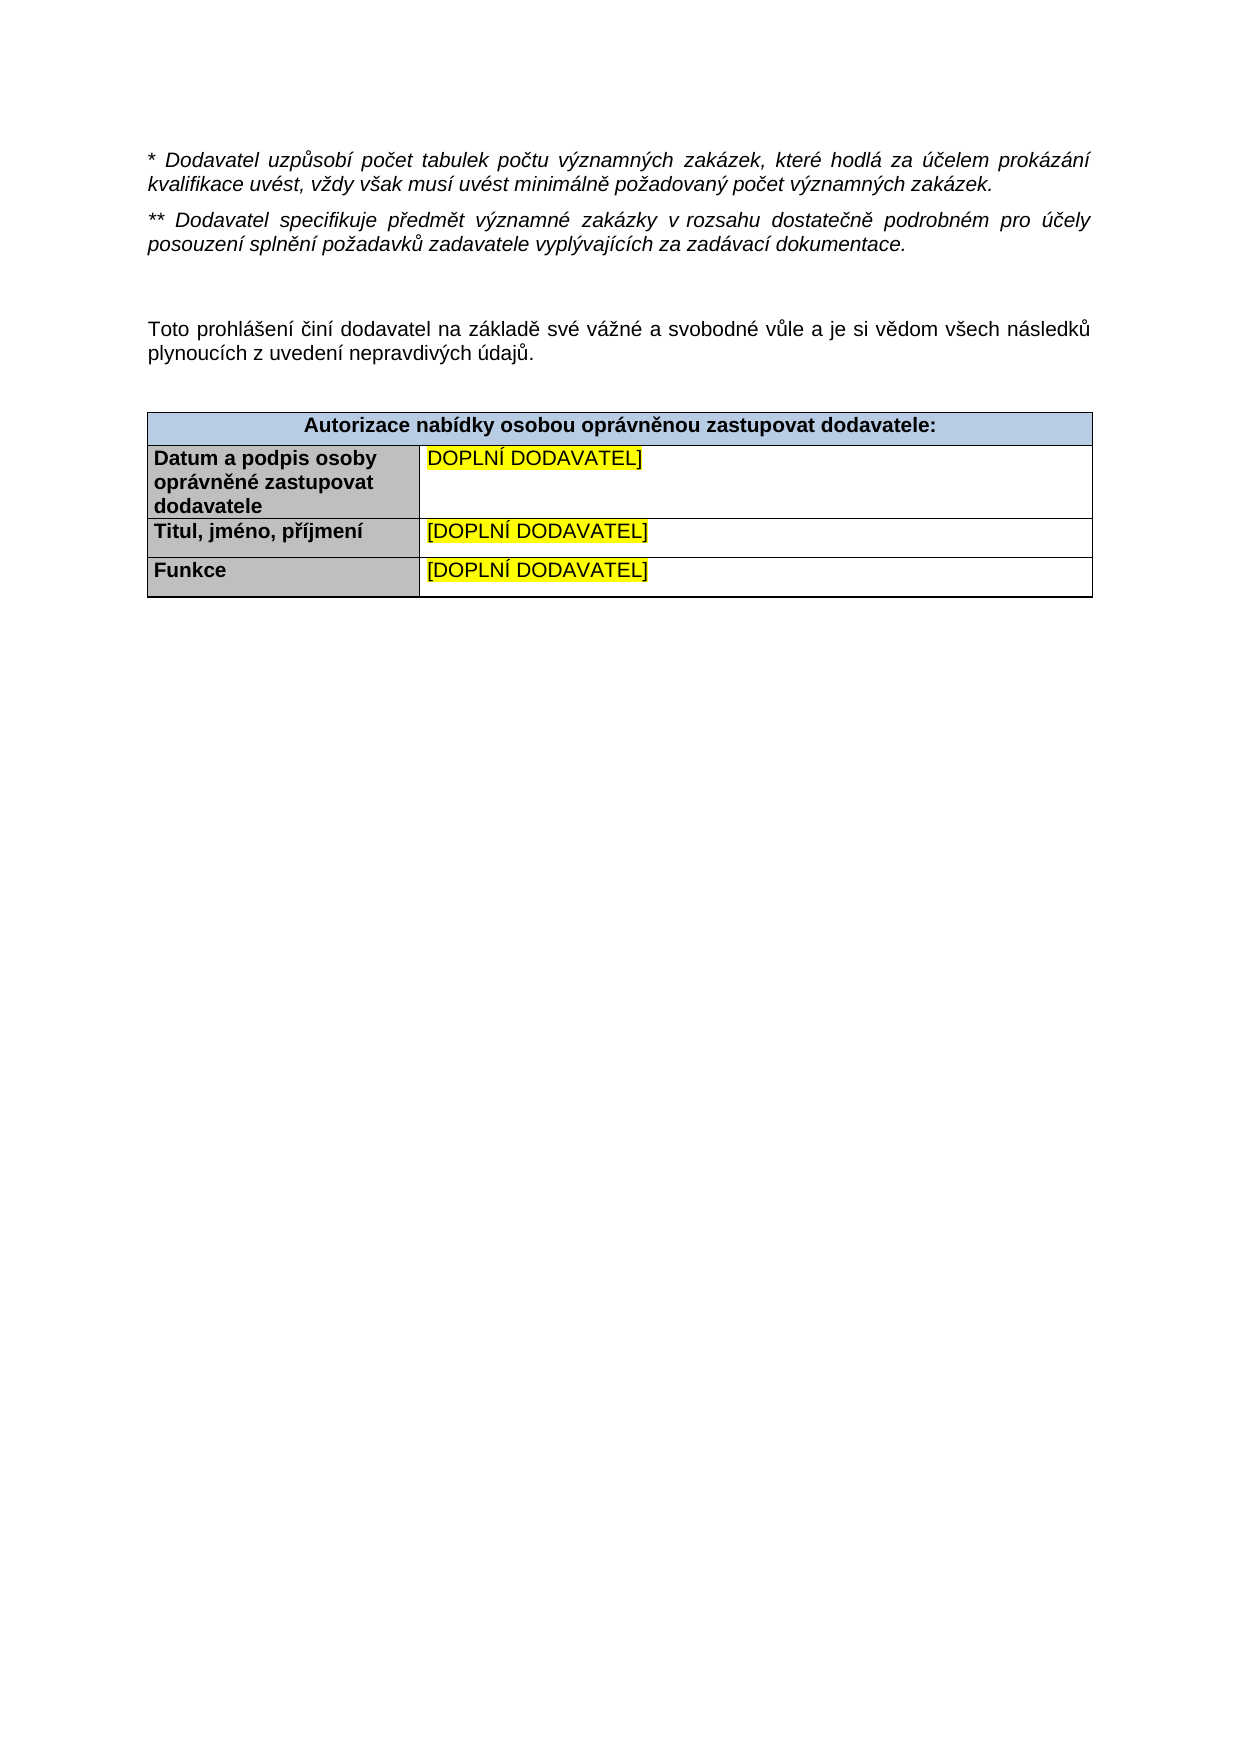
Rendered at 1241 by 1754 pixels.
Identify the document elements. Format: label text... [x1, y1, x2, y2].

table_cell Datum a podpis osoby oprávněné zastupovat dodavatele [148, 446, 419, 518]
text * Dodavatel uzpůsobí počet tabulek počtu významných zakázek, které hodlá za účelem prokázání kvalifikace uvést, vždy však musí uvést minimálně požadovaný počet významných zakázek. [148, 148, 1093, 196]
text ** Dodavatel specifikuje předmět významné zakázky v rozsahu dostatečně podrobném pro účely posouzení splnění požadavků zadavatele vyplývajících za zadávací dokumentace. [148, 208, 1093, 256]
text Toto prohlášení činí dodavatel na základě své vážné a svobodné vůle a je si vědom všech následků plynoucích z uvedení nepravdivých údajů. [148, 316, 1093, 364]
table_cell Funkce [148, 558, 419, 596]
table_cell [DOPLNÍ DODAVATEL] [420, 519, 1092, 557]
table_header Autorizace nabídky osobou oprávněnou zastupovat dodavatele: [148, 413, 1092, 445]
table_cell Titul, jméno, příjmení [148, 519, 419, 557]
table_cell [DOPLNÍ DODAVATEL] [420, 558, 1092, 596]
table_cell DOPLNÍ DODAVATEL] [420, 446, 1092, 518]
